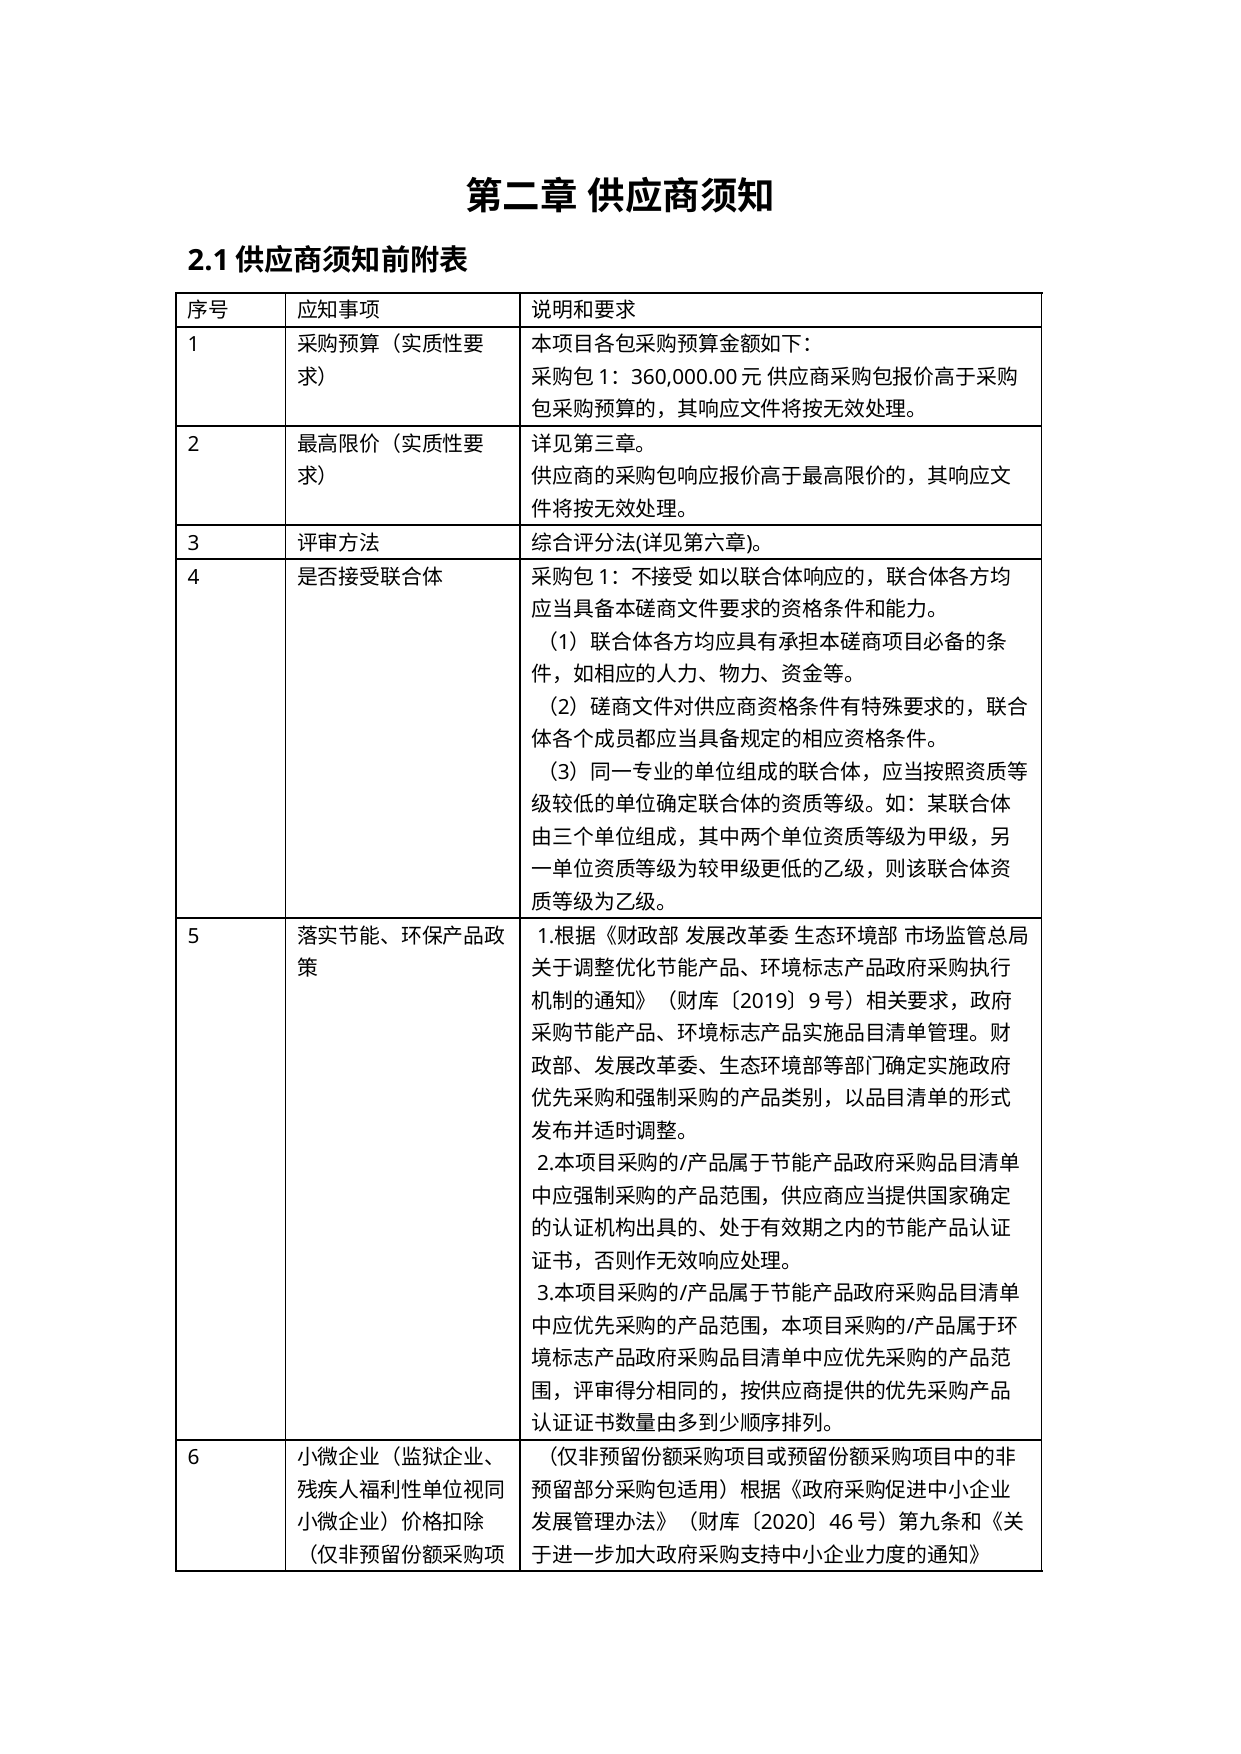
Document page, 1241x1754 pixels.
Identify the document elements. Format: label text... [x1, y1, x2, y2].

table_cell 6 [177, 1441, 285, 1570]
table_cell 本项目各包采购预算金额如下： 采购包1：360,000.00元 供应商采购包报价高于采购包采购预算的，其响应文件将按无效处理。 [521, 328, 1041, 425]
table_cell 2 [177, 427, 285, 524]
table_cell 4 [177, 560, 285, 917]
table_cell 1.根据《财政部 发展改革委 生态环境部 市场监管总局关于调整优化节能产品、环境标志产品政府采购执行机制的通知》（财库〔2019〕9号）相关要求，政府采购节能产品、环境标志产品实施品目清单管理。财政部、发展改革委、生态环境部等部门确定实施政府优先采购和强制采购的产品类别，以品目清单的形式发布并适时调整。 2.本项目采购的/产品属于节能产品政府采购品目清单中应强制采购的产品范围，供应商应当提供国家确定的认证机构出具的、处于有效期之内的节能产品认证证书，否则作无效响应处理。 3.本项目采购的/产品属于节能产品政府采购品目清单中应优先采购的产品范围，本项目采购的/产品属于环境标志产品政府采购品目清单中应优先采购的产品范围，评审得分相同的，按供应商提供的优先采购产品认证证书数量由多到少顺序排列。 [521, 919, 1041, 1439]
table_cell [286, 1441, 519, 1570]
table_header 应知事项 [286, 294, 519, 326]
table_header 序号 [177, 294, 285, 326]
table_cell 1 [177, 328, 285, 425]
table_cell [521, 1441, 1041, 1570]
table_cell 综合评分法(详见第六章)。 [521, 526, 1041, 558]
table_cell 最高限价（实质性要求） [286, 427, 519, 524]
table_header 说明和要求 [521, 294, 1041, 326]
table_cell 5 [177, 919, 285, 1439]
table_cell 详见第三章。 供应商的采购包响应报价高于最高限价的，其响应文件将按无效处理。 [521, 427, 1041, 524]
table_cell 采购包1：不接受 如以联合体响应的，联合体各方均应当具备本磋商文件要求的资格条件和能力。 （1）联合体各方均应具有承担本磋商项目必备的条件，如相应的人力、物力、资金等。 （2）磋商文件对供应商资格条件有特殊要求的，联合体各个成员都应当具备规定的相应资格条件。 （3）同一专业的单位组成的联合体，应当按照资质等级较低的单位确定联合体的资质等级。如：某联合体由三个单位组成，其中两个单位资质等级为甲级，另一单位资质等级为较甲级更低的乙级，则该联合体资质等级为乙级。 [521, 560, 1041, 917]
table_cell 评审方法 [286, 526, 519, 558]
text 第二章 供应商须知 [187, 162, 1053, 227]
table_cell 3 [177, 526, 285, 558]
table_cell 落实节能、环保产品政策 [286, 919, 519, 1439]
table_cell 是否接受联合体 [286, 560, 519, 917]
table_cell 采购预算（实质性要求） [286, 328, 519, 425]
text 2.1供应商须知前附表 [187, 227, 1053, 292]
